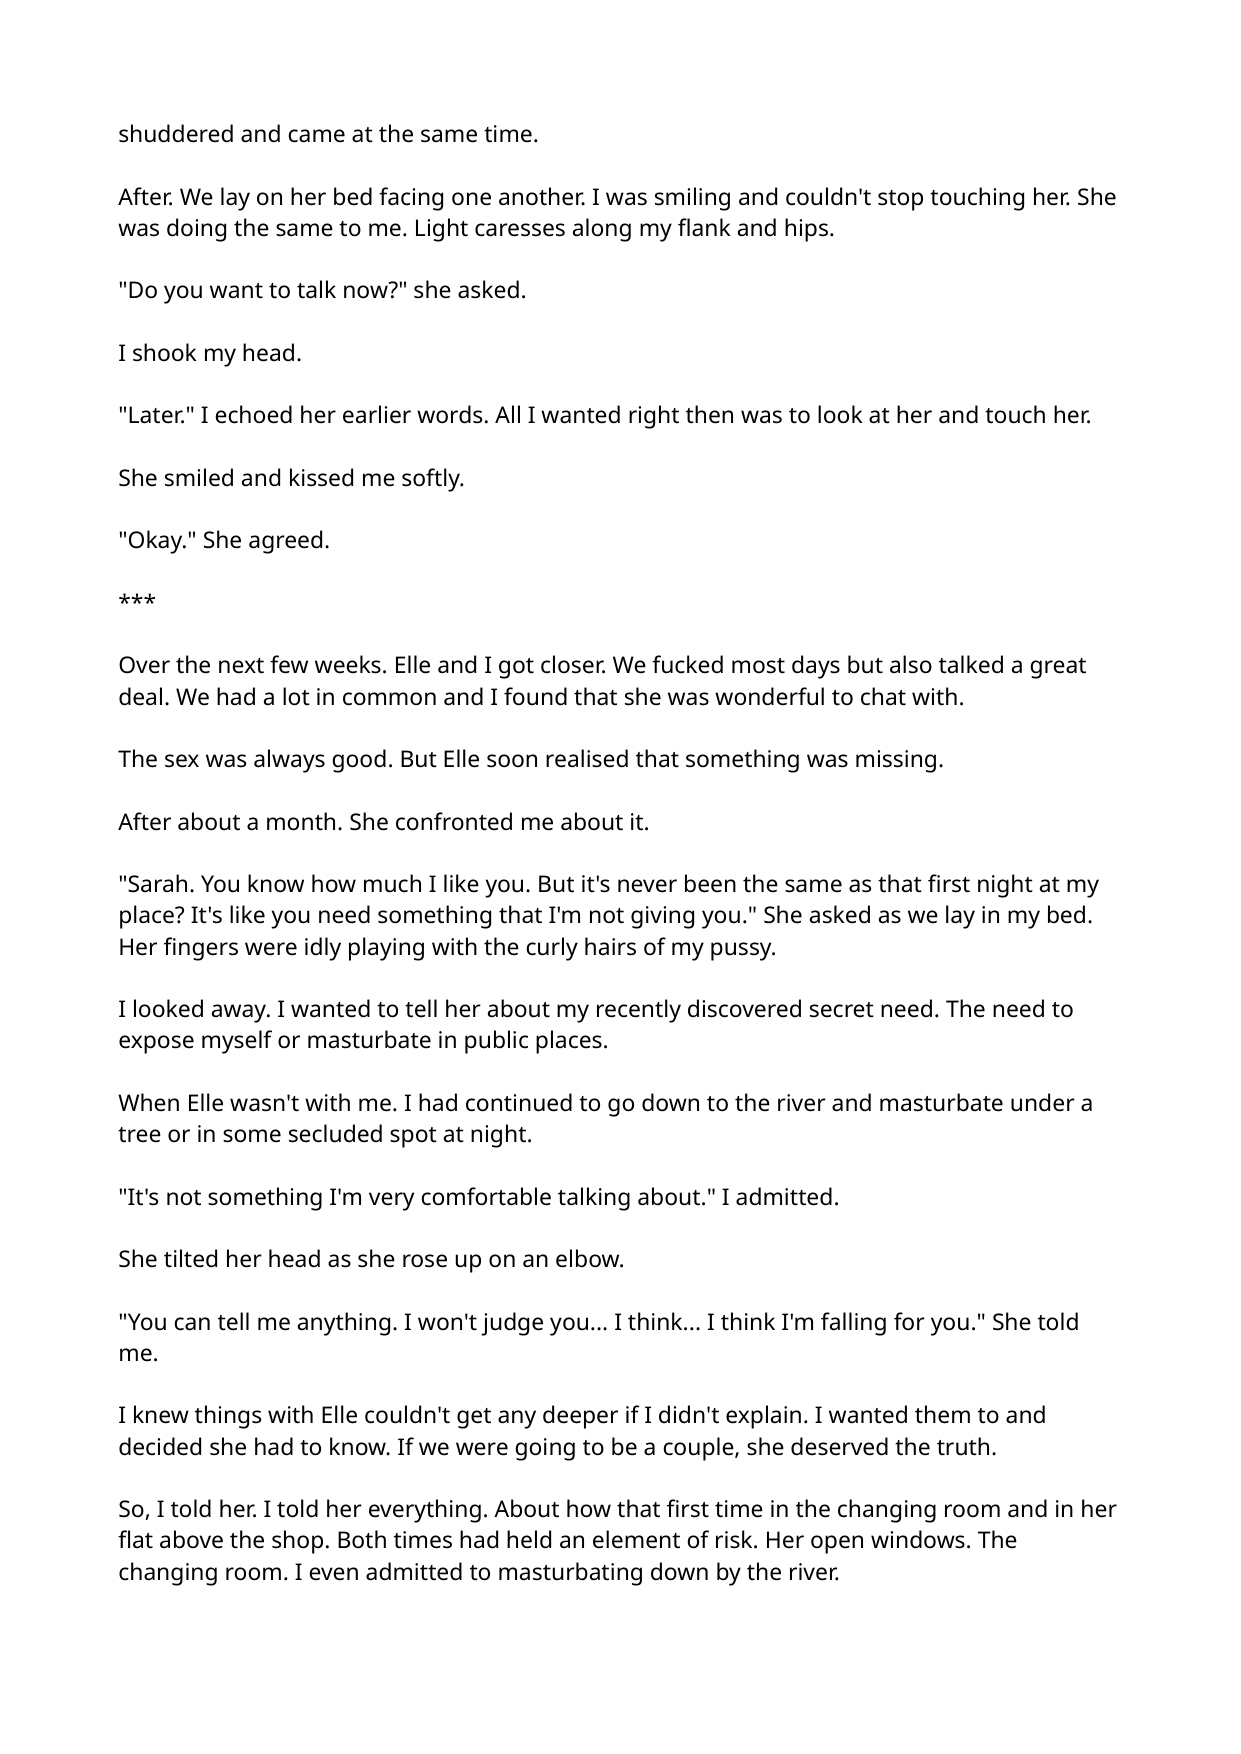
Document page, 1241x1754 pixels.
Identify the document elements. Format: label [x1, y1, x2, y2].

text [118, 118, 1122, 1618]
